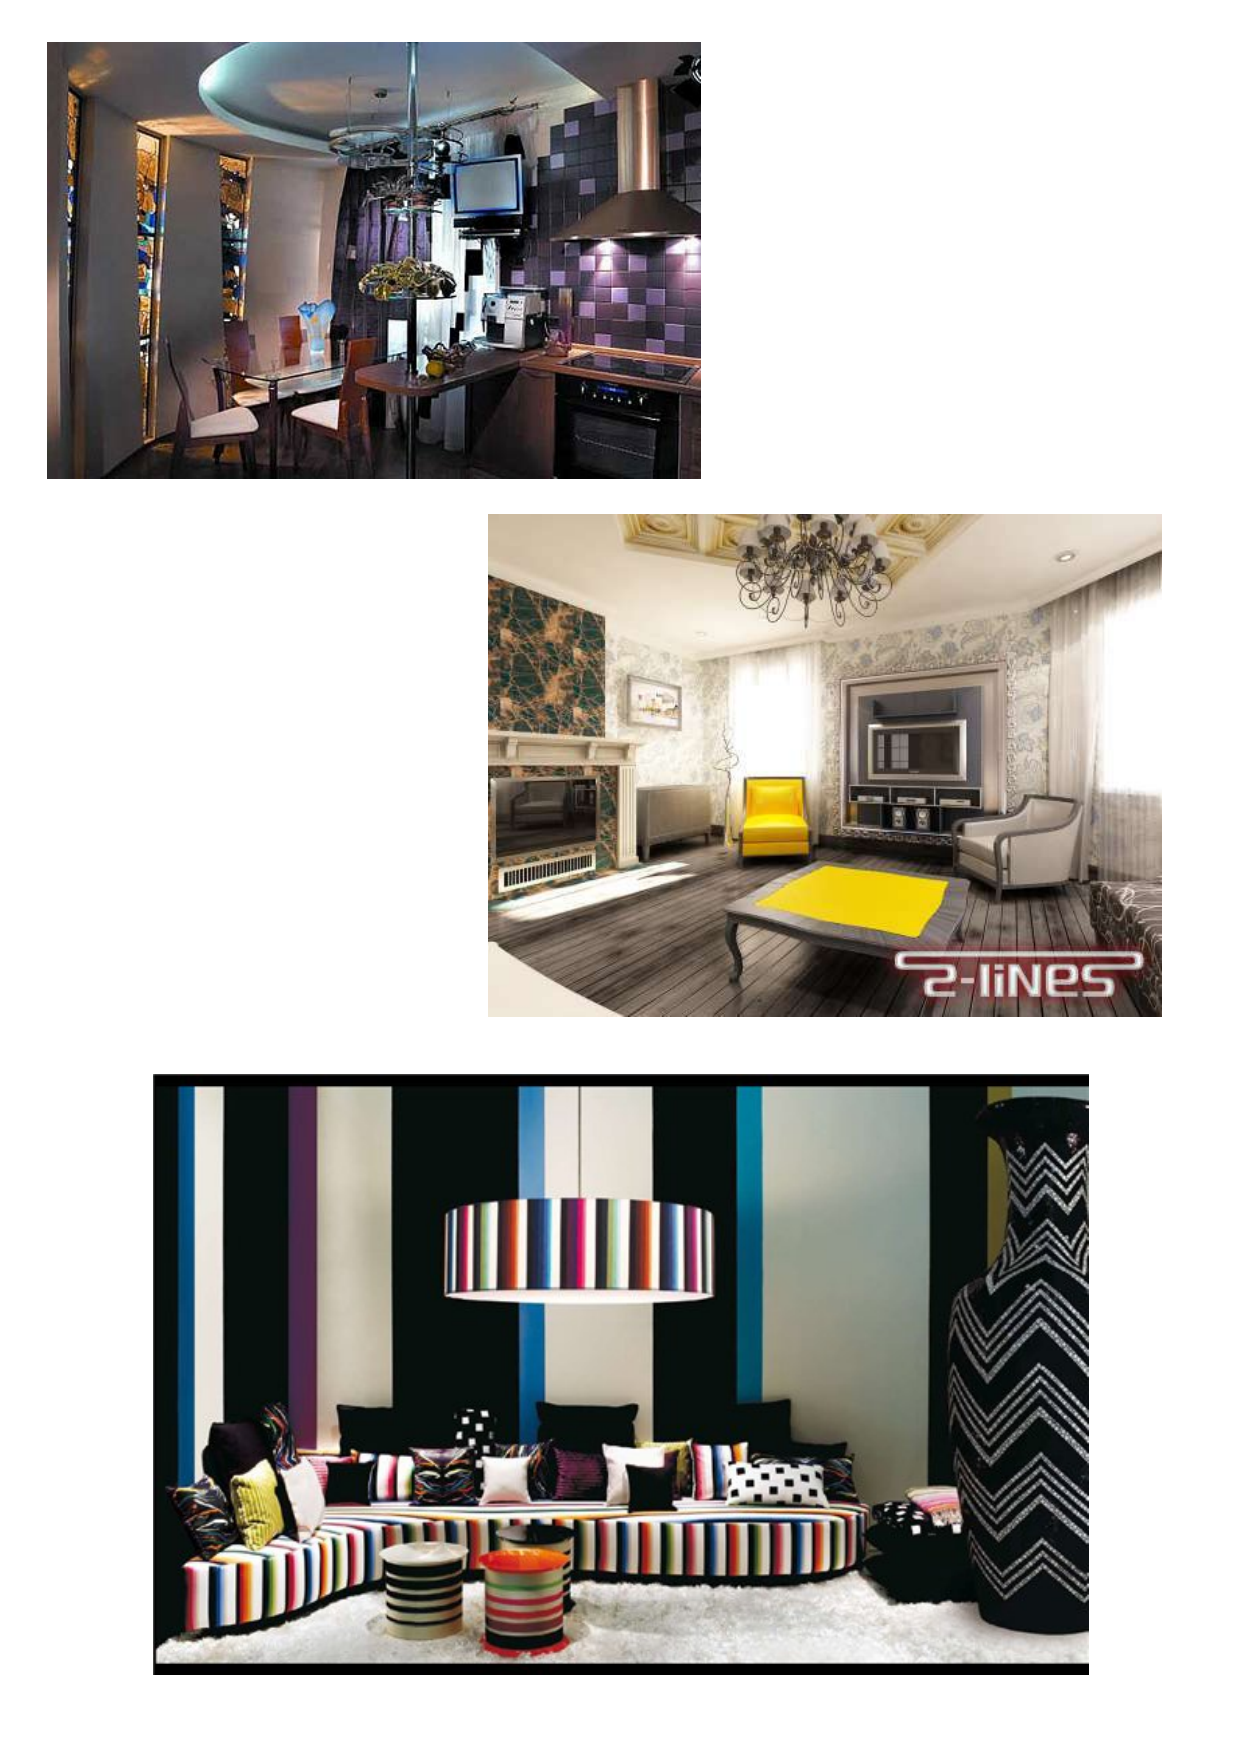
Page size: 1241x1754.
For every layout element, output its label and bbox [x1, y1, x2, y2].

picture [488, 514, 1162, 1017]
picture [47, 42, 701, 479]
picture [153, 1074, 1089, 1675]
